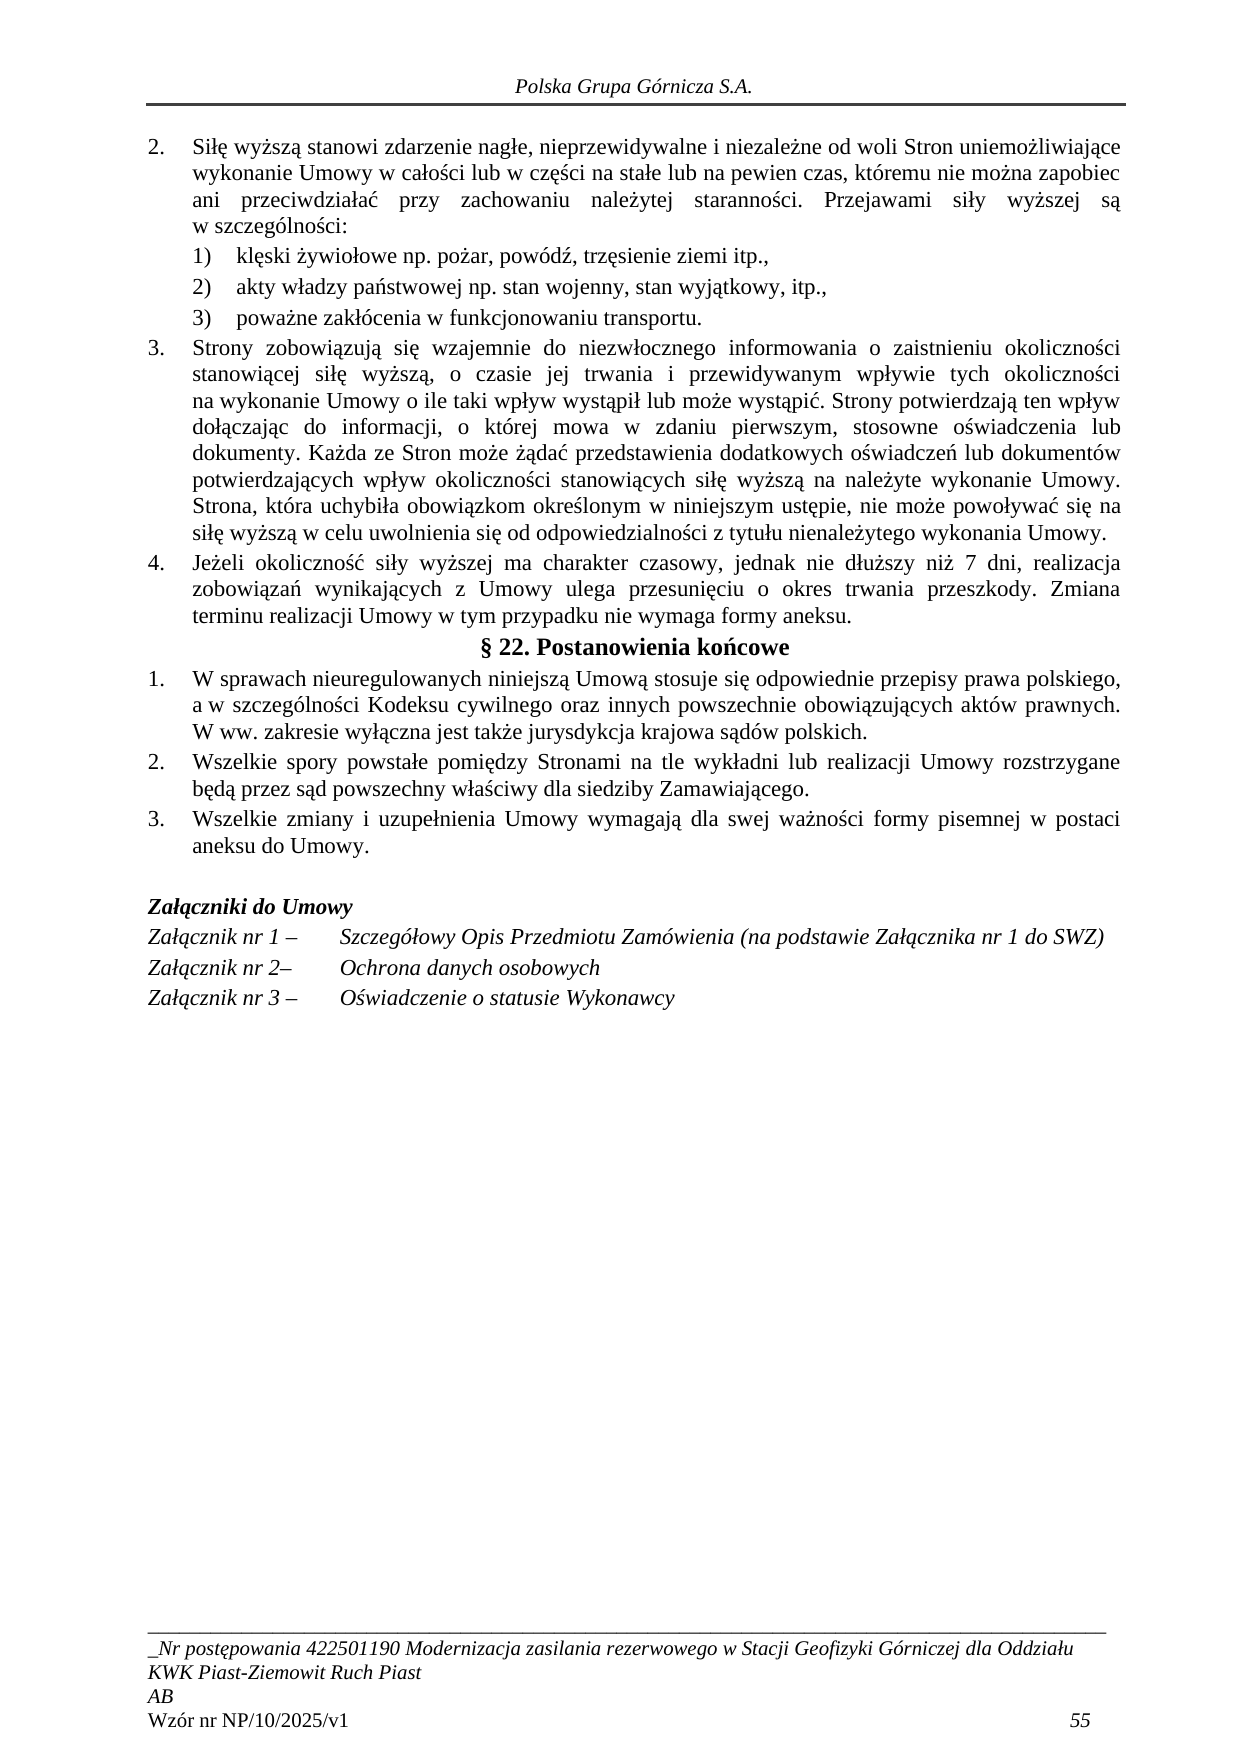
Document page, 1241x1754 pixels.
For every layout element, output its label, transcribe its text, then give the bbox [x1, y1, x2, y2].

list Wszelkie zmiany i uzupełnienia Umowy wymagają dla swej ważności formy pisemnej w postaci aneksu do Umowy. [148, 805, 1122, 858]
subtitle Załączniki do Umowy [148, 893, 1122, 919]
list Wszelkie spory powstałe pomiędzy Stronami na tle wykładni lub realizacji Umowy rozstrzygane będą przez sąd powszechny właściwy dla siedziby Zamawiającego. [148, 748, 1122, 801]
text Załącznik nr 1 – Szczegółowy Opis Przedmiotu Zamówienia (na podstawie Załącznika nr 1 do SWZ) [148, 923, 1122, 949]
list poważne zakłócenia w funkcjonowaniu transportu. [192, 303, 1122, 330]
list Jeżeli okoliczność siły wyższej ma charakter czasowy, jednak nie dłuższy niż 7 dni, realizacja zobowiązań wynikających z Umowy ulega przesunięciu o okres trwania przeszkody. Zmiana terminu realizacji Umowy w tym przypadku nie wymaga formy aneksu. [148, 549, 1122, 628]
list Siłę wyższą stanowi zdarzenie nagłe, nieprzewidywalne i niezależne od woli Stron uniemożliwiające wykonanie Umowy w całości lub w części na stałe lub na pewien czas, któremu nie można zapobiec ani przeciwdziałać przy zachowaniu należytej staranności. Przejawami siły wyższej są w szczególności: [148, 133, 1122, 238]
list W sprawach nieuregulowanych niniejszą Umową stosuje się odpowiednie przepisy prawa polskiego, a w szczególności Kodeksu cywilnego oraz innych powszechnie obowiązujących aktów prawnych. W ww. zakresie wyłączna jest także jurysdykcja krajowa sądów polskich. [148, 665, 1122, 744]
list akty władzy państwowej np. stan wojenny, stan wyjątkowy, itp., [192, 273, 1122, 299]
subtitle § 22. Postanowienia końcowe [148, 632, 1122, 661]
list klęski żywiołowe np. pożar, powódź, trzęsienie ziemi itp., [192, 242, 1122, 269]
list Strony zobowiązują się wzajemnie do niezwłocznego informowania o zaistnieniu okoliczności stanowiącej siłę wyższą, o czasie jej trwania i przewidywanym wpływie tych okoliczności na wykonanie Umowy o ile taki wpływ wystąpił lub może wystąpić. Strony potwierdzają ten wpływ dołączając do informacji, o której mowa w zdaniu pierwszym, stosowne oświadczenia lub dokumenty. Każda ze Stron może żądać przedstawienia dodatkowych oświadczeń lub dokumentów potwierdzających wpływ okoliczności stanowiących siłę wyższą na należyte wykonanie Umowy. Strona, która uchybiła obowiązkom określonym w niniejszym ustępie, nie może powoływać się na siłę wyższą w celu uwolnienia się od odpowiedzialności z tytułu nienależytego wykonania Umowy. [148, 334, 1122, 545]
text Załącznik nr 2– Ochrona danych osobowych [148, 954, 1122, 980]
text Załącznik nr 3 – Oświadczenie o statusie Wykonawcy [148, 984, 1122, 1011]
